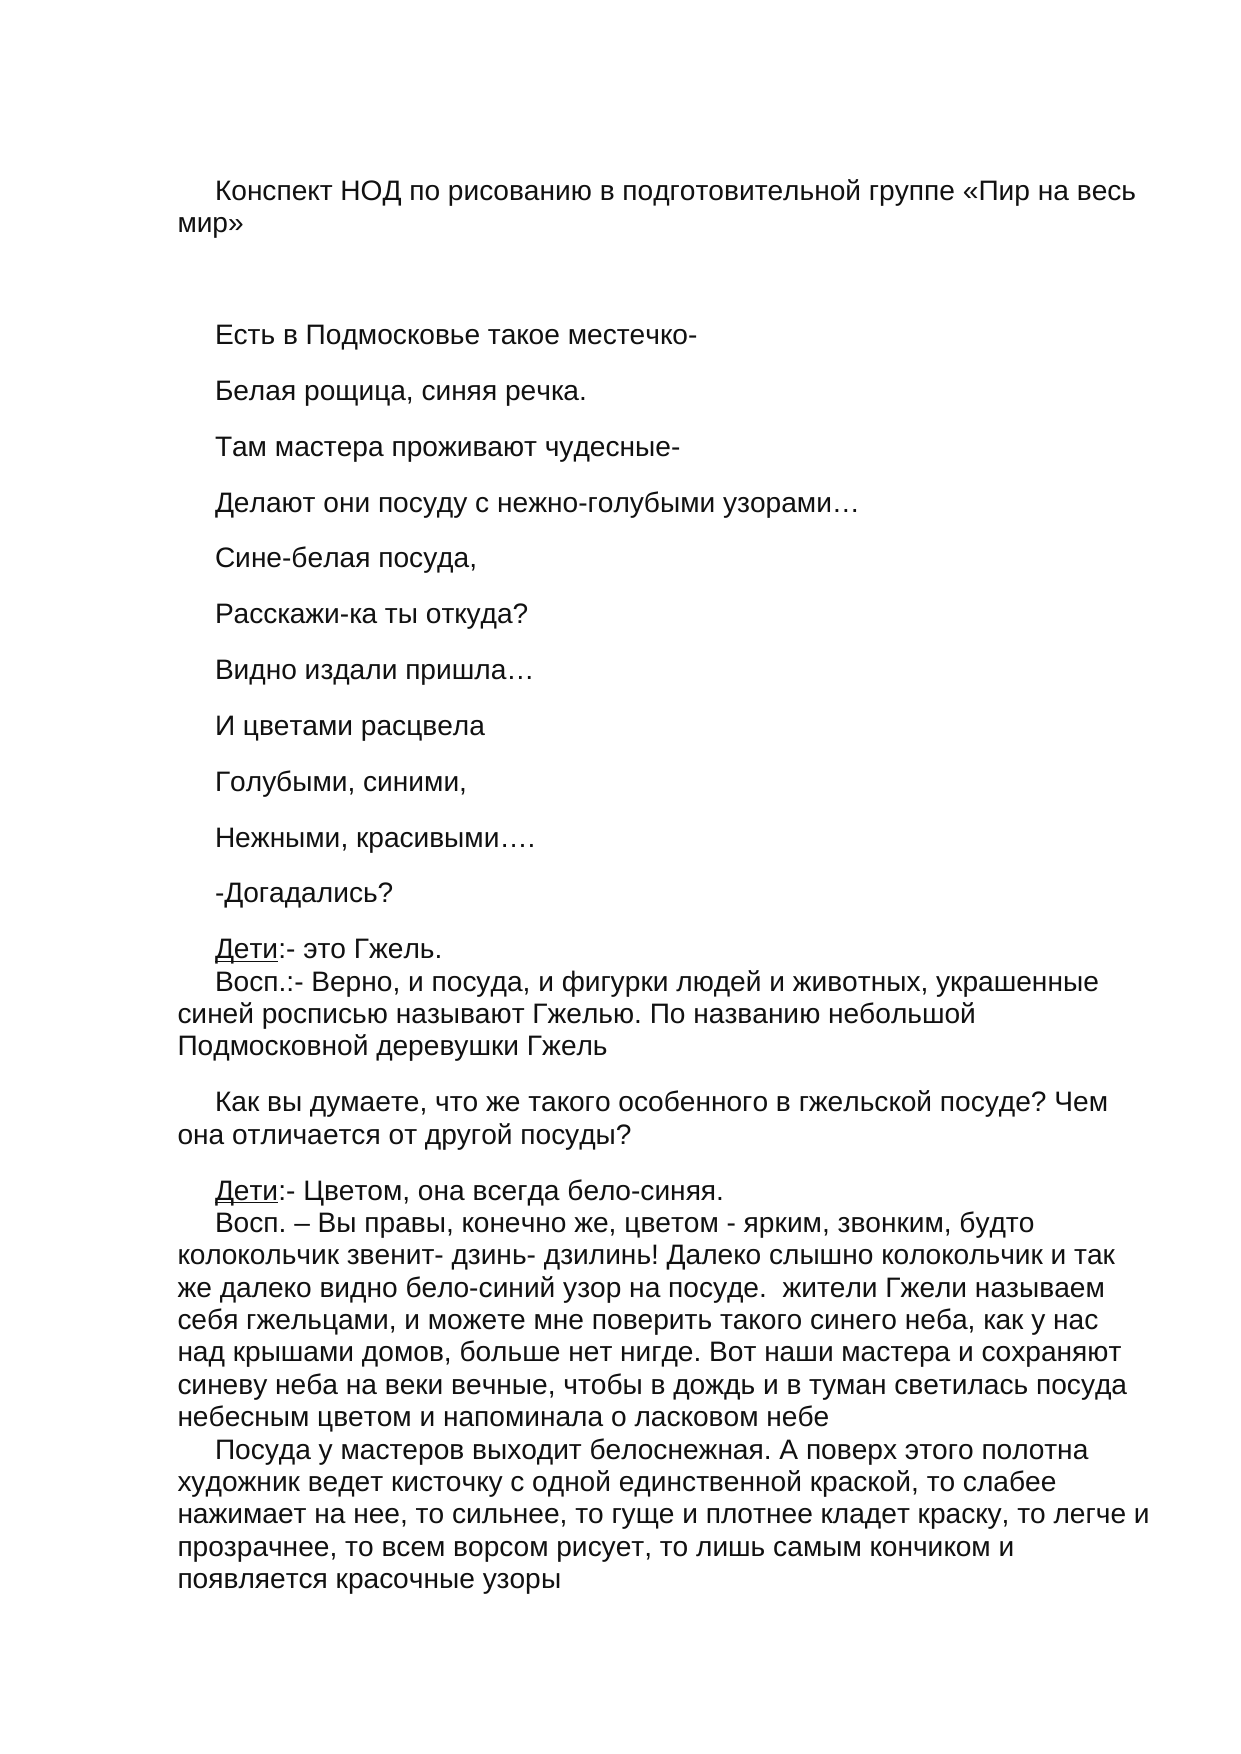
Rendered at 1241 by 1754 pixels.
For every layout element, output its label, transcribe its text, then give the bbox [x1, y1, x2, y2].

text Сине-белая посуда, [177, 541, 1152, 574]
text Делают они посуду с нежно-голубыми узорами… [177, 486, 1152, 518]
text И цветами расцвела [177, 709, 1152, 741]
text Видно издали пришла… [177, 653, 1152, 685]
text Расскажи-ка ты откуда? [177, 597, 1152, 629]
text Посуда у мастеров выходит белоснежная. А поверх этого полотна художник ведет кисточку с одной единственной краской, то слабее нажимает на нее, то сильнее, то гуще и плотнее кладет краску, то легче и прозрачнее, то всем ворсом рисует, то лишь самым кончиком и появляется красочные узоры [177, 1433, 1152, 1594]
text Дети:- Цветом, она всегда бело-синяя. [177, 1173, 1152, 1206]
text Дети:- это Гжель. [177, 932, 1152, 964]
text Нежными, красивыми…. [177, 821, 1152, 853]
text Восп. – Вы правы, конечно же, цветом - ярким, звонким, будто колокольчик звенит- дзинь- дзилинь! Далеко слышно колокольчик и так же далеко видно бело-синий узор на посуде. жители Гжели называем себя гжельцами, и можете мне поверить такого синего неба, как у нас над крышами домов, больше нет нигде. Вот наши мастера и сохраняют синеву неба на веки вечные, чтобы в дождь и в туман светилась посуда небесным цветом и напоминала о ласковом небе [177, 1206, 1152, 1433]
text -Догадались? [177, 876, 1152, 909]
text Там мастера проживают чудесные- [177, 430, 1152, 462]
text Есть в Подмосковье такое местечко- [177, 318, 1152, 350]
text Голубыми, синими, [177, 765, 1152, 797]
text Белая рощица, синяя речка. [177, 374, 1152, 406]
text Конспект НОД по рисованию в подготовительной группе «Пир на весь мир» [177, 174, 1152, 239]
text Восп.:- Верно, и посуда, и фигурки людей и животных, украшенные синей росписью называют Гжелью. По названию небольшой Подмосковной деревушки Гжель [177, 964, 1152, 1062]
text Как вы думаете, что же такого особенного в гжельской посуде? Чем она отличается от другой посуды? [177, 1085, 1152, 1150]
